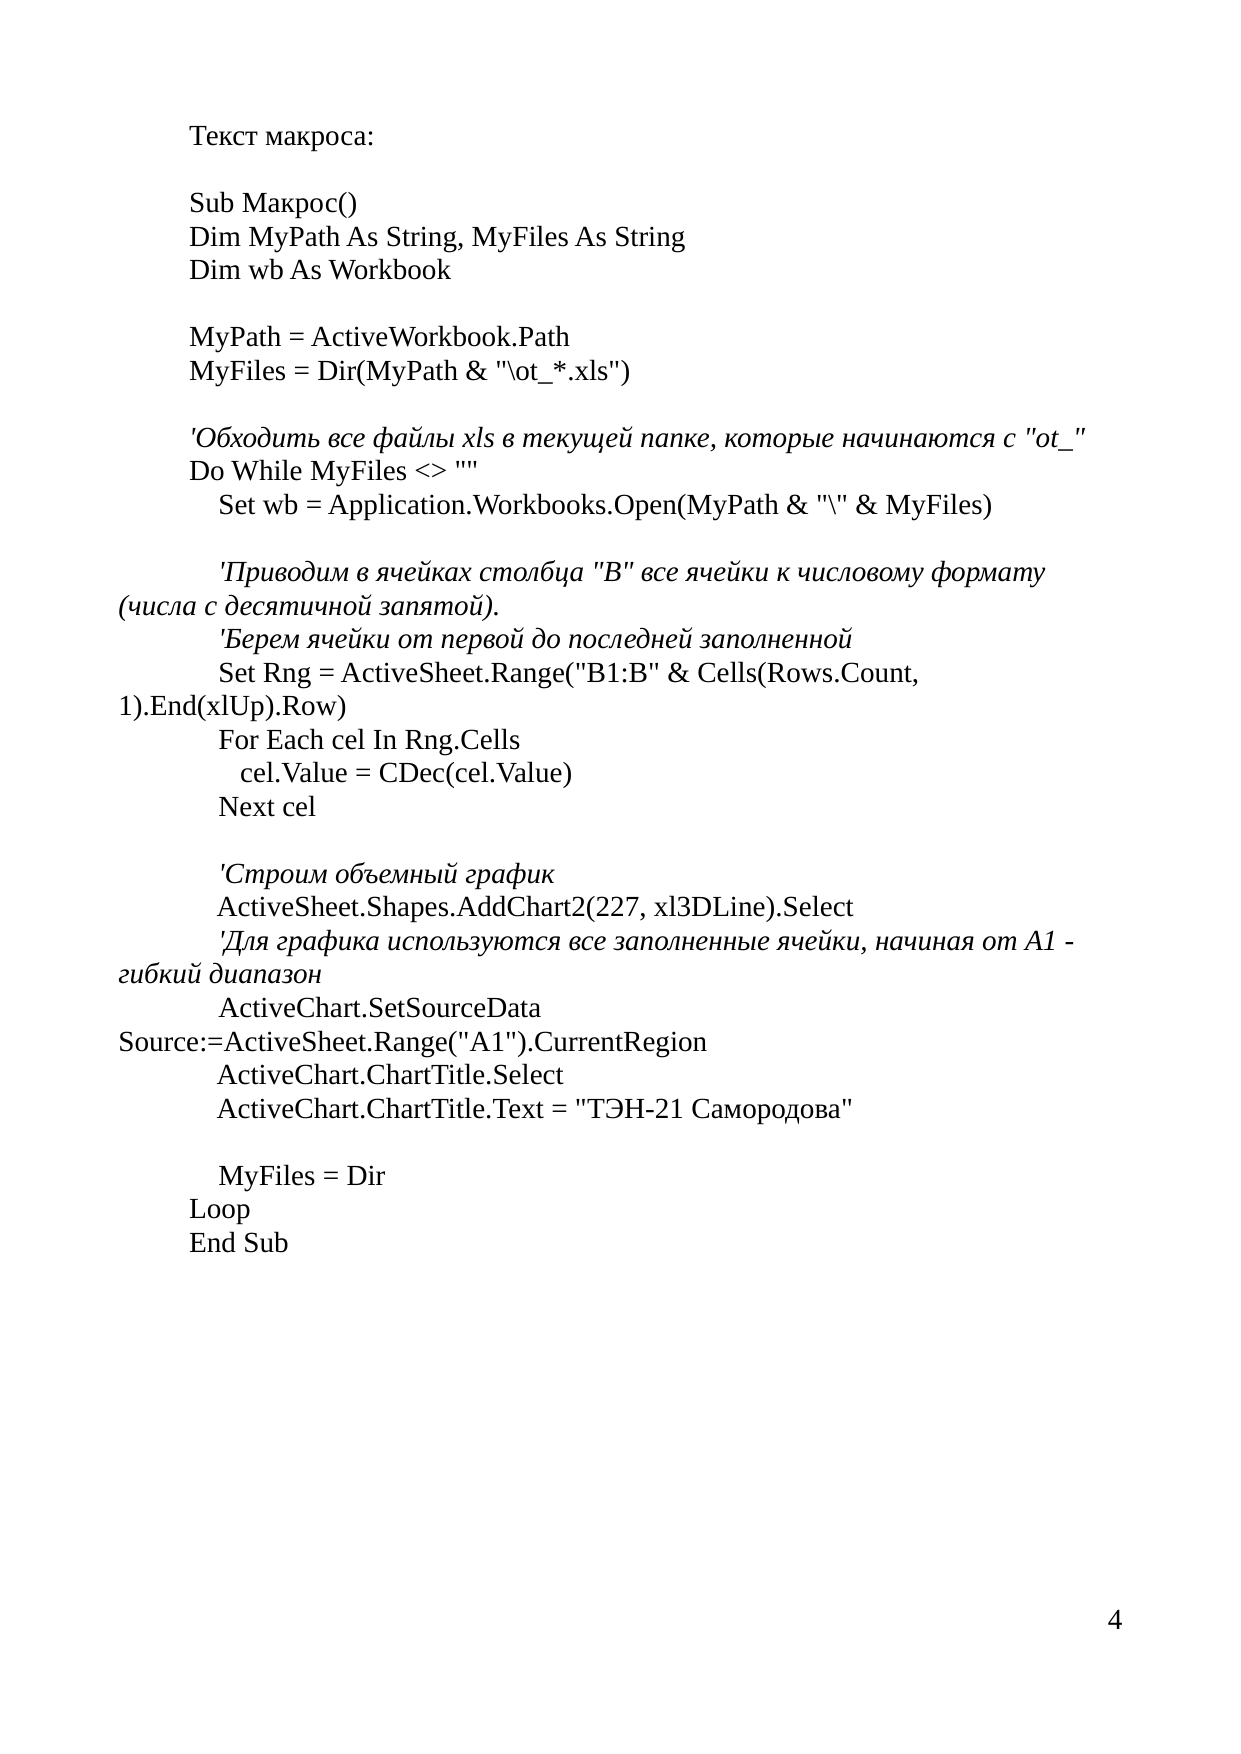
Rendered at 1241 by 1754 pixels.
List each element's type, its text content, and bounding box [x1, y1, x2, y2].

text 'Обходить все файлы xls в текущей папке, которые начинаются с "ot_" [118, 420, 1122, 453]
text ActiveSheet.Shapes.AddChart2(227, xl3DLine).Select [118, 889, 1122, 923]
text 'Для графика используются все заполненные ячейки, начиная от A1 - гибкий диапазон [118, 923, 1122, 990]
text ActiveChart.SetSourceData Source:=ActiveSheet.Range("A1").CurrentRegion [118, 990, 1122, 1057]
text Do While MyFiles <> "" [118, 453, 1122, 487]
text 'Берем ячейки от первой до последней заполненной [118, 621, 1122, 655]
text Set wb = Application.Workbooks.Open(MyPath & "\" & MyFiles) [118, 487, 1122, 521]
text cel.Value = CDec(cel.Value) [118, 755, 1122, 789]
text MyPath = ActiveWorkbook.Path [118, 319, 1122, 353]
text Dim MyPath As String, MyFiles As String [118, 219, 1122, 252]
text MyFiles = Dir(MyPath & "\ot_*.xls") [118, 353, 1122, 386]
text For Each cel In Rng.Cells [118, 722, 1122, 755]
text Set Rng = ActiveSheet.Range("B1:B" & Cells(Rows.Count, 1).End(xlUp).Row) [118, 655, 1122, 722]
text Текст макроса: [118, 118, 1122, 152]
text ActiveChart.ChartTitle.Select [118, 1057, 1122, 1091]
text ActiveChart.ChartTitle.Text = "ТЭН-21 Самородова" [118, 1091, 1122, 1124]
text Next cel [118, 789, 1122, 822]
text 'Строим объемный график [118, 856, 1122, 889]
text MyFiles = Dir [118, 1158, 1122, 1191]
text Loop [118, 1191, 1122, 1225]
text 'Приводим в ячейках столбца "B" все ячейки к числовому формату (числа с десятичной запятой). [118, 554, 1122, 621]
text Dim wb As Workbook [118, 252, 1122, 286]
text Sub Макрос() [118, 185, 1122, 219]
text End Sub [118, 1225, 1122, 1258]
